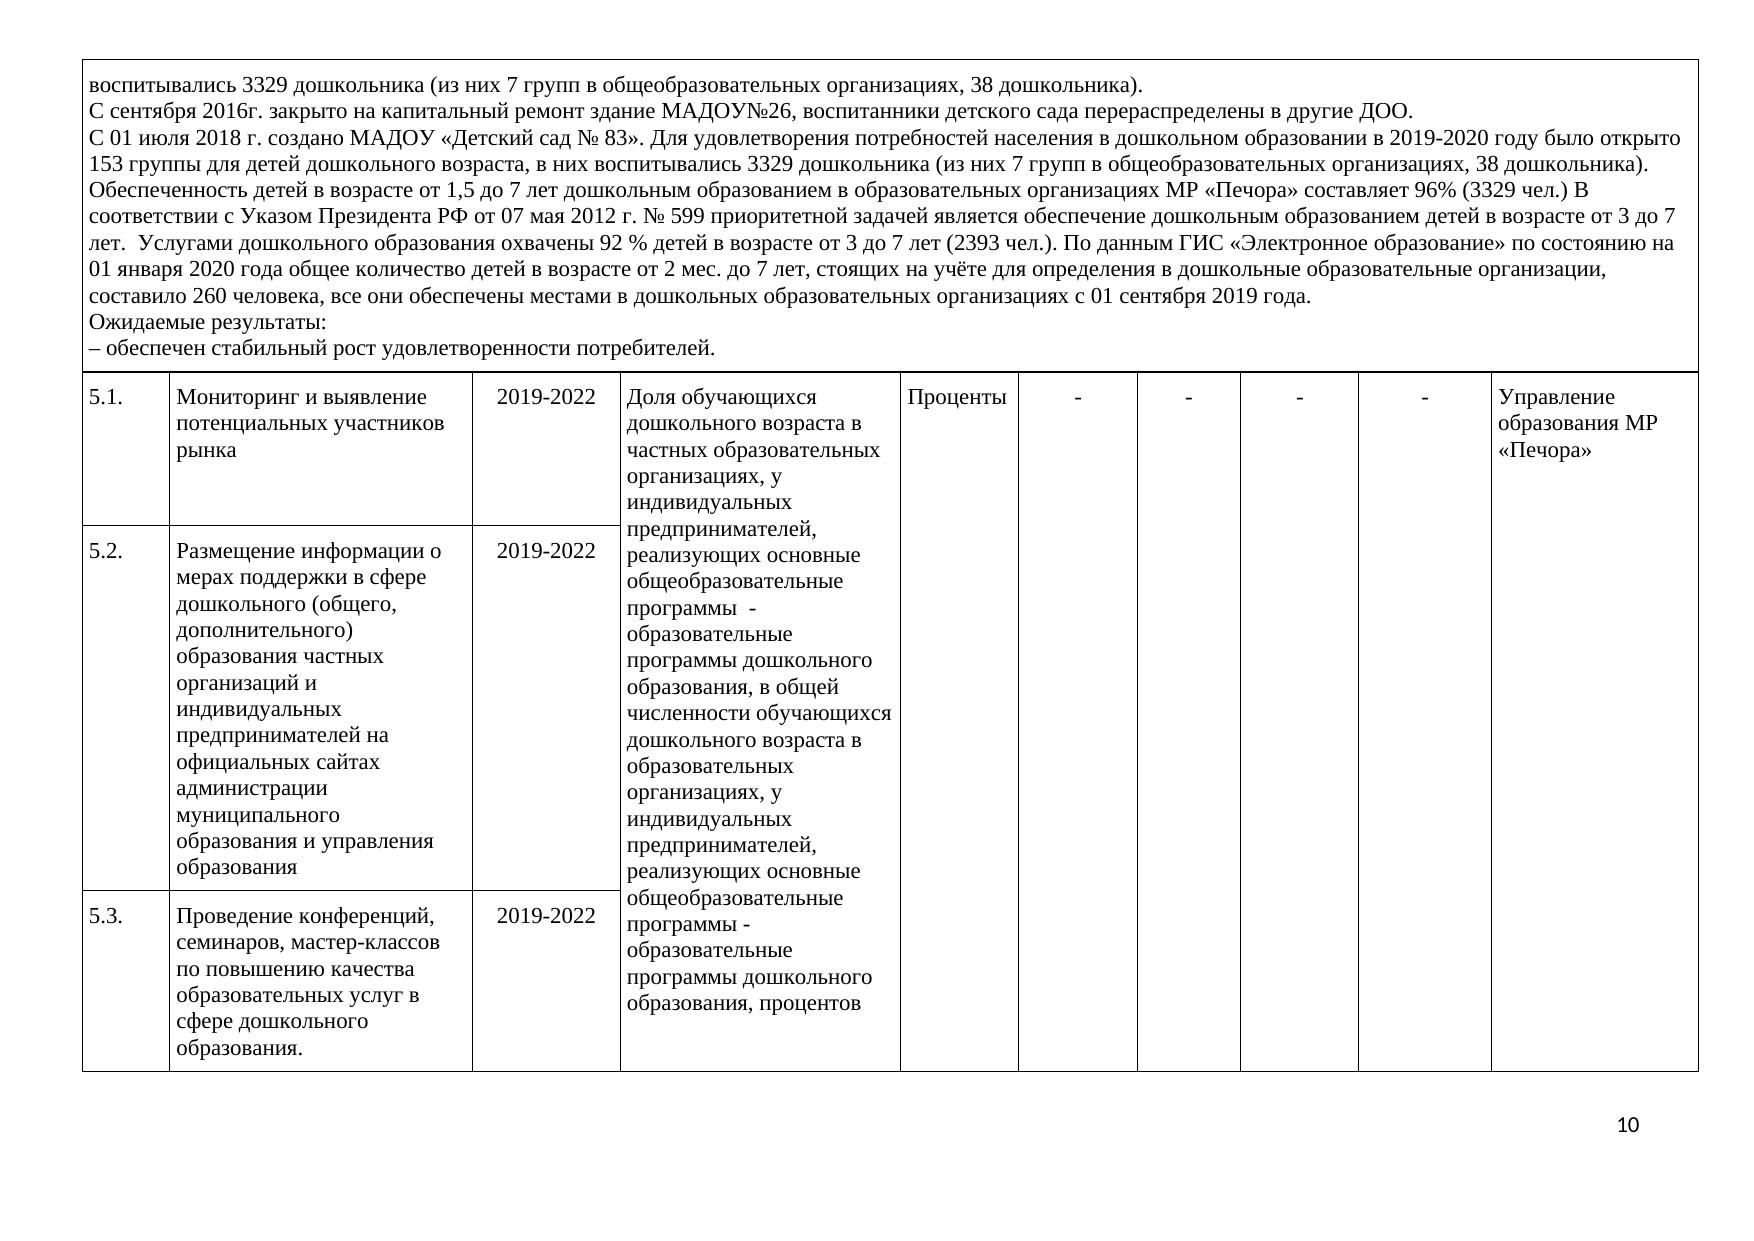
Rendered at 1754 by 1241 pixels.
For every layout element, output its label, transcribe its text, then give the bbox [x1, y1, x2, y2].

table_cell - [1359, 373, 1491, 1071]
table_cell 2019-2022 [473, 526, 620, 890]
table_cell - [1019, 373, 1137, 1071]
table_cell Мониторинг и выявление потенциальных участников рынка [170, 373, 472, 525]
table_cell 2019-2022 [473, 891, 620, 1071]
table_cell - [1138, 373, 1240, 1071]
table_cell 5.3. [83, 891, 169, 1071]
table_cell Размещение информации о мерах поддержки в сфере дошкольного (общего, дополнительного) образования частных организаций и индивидуальных предпринимателей на официальных сайтах администрации муниципального образования и управления образования [170, 526, 472, 890]
table_cell 2019-2022 [473, 373, 620, 525]
table_cell - [1241, 373, 1358, 1071]
table_cell Проведение конференций, семинаров, мастер-классов по повышению качества образовательных услуг в сфере дошкольного образования. [170, 891, 472, 1071]
table_cell 5.2. [83, 526, 169, 890]
table_cell Управление образования МР «Печора» [1492, 373, 1698, 1071]
table_cell Доля обучающихся дошкольного возраста в частных образовательных организациях, у индивидуальных предпринимателей, реализующих основные общеобразовательные программы - образовательные программы дошкольного образования, в общей численности обучающихся дошкольного возраста в образовательных организациях, у индивидуальных предпринимателей, реализующих основные общеобразовательные программы - образовательные программы дошкольного образования, процентов [621, 373, 900, 1071]
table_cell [83, 60, 1698, 371]
table_cell Проценты [901, 373, 1018, 1071]
table_cell 5.1. [83, 373, 169, 525]
